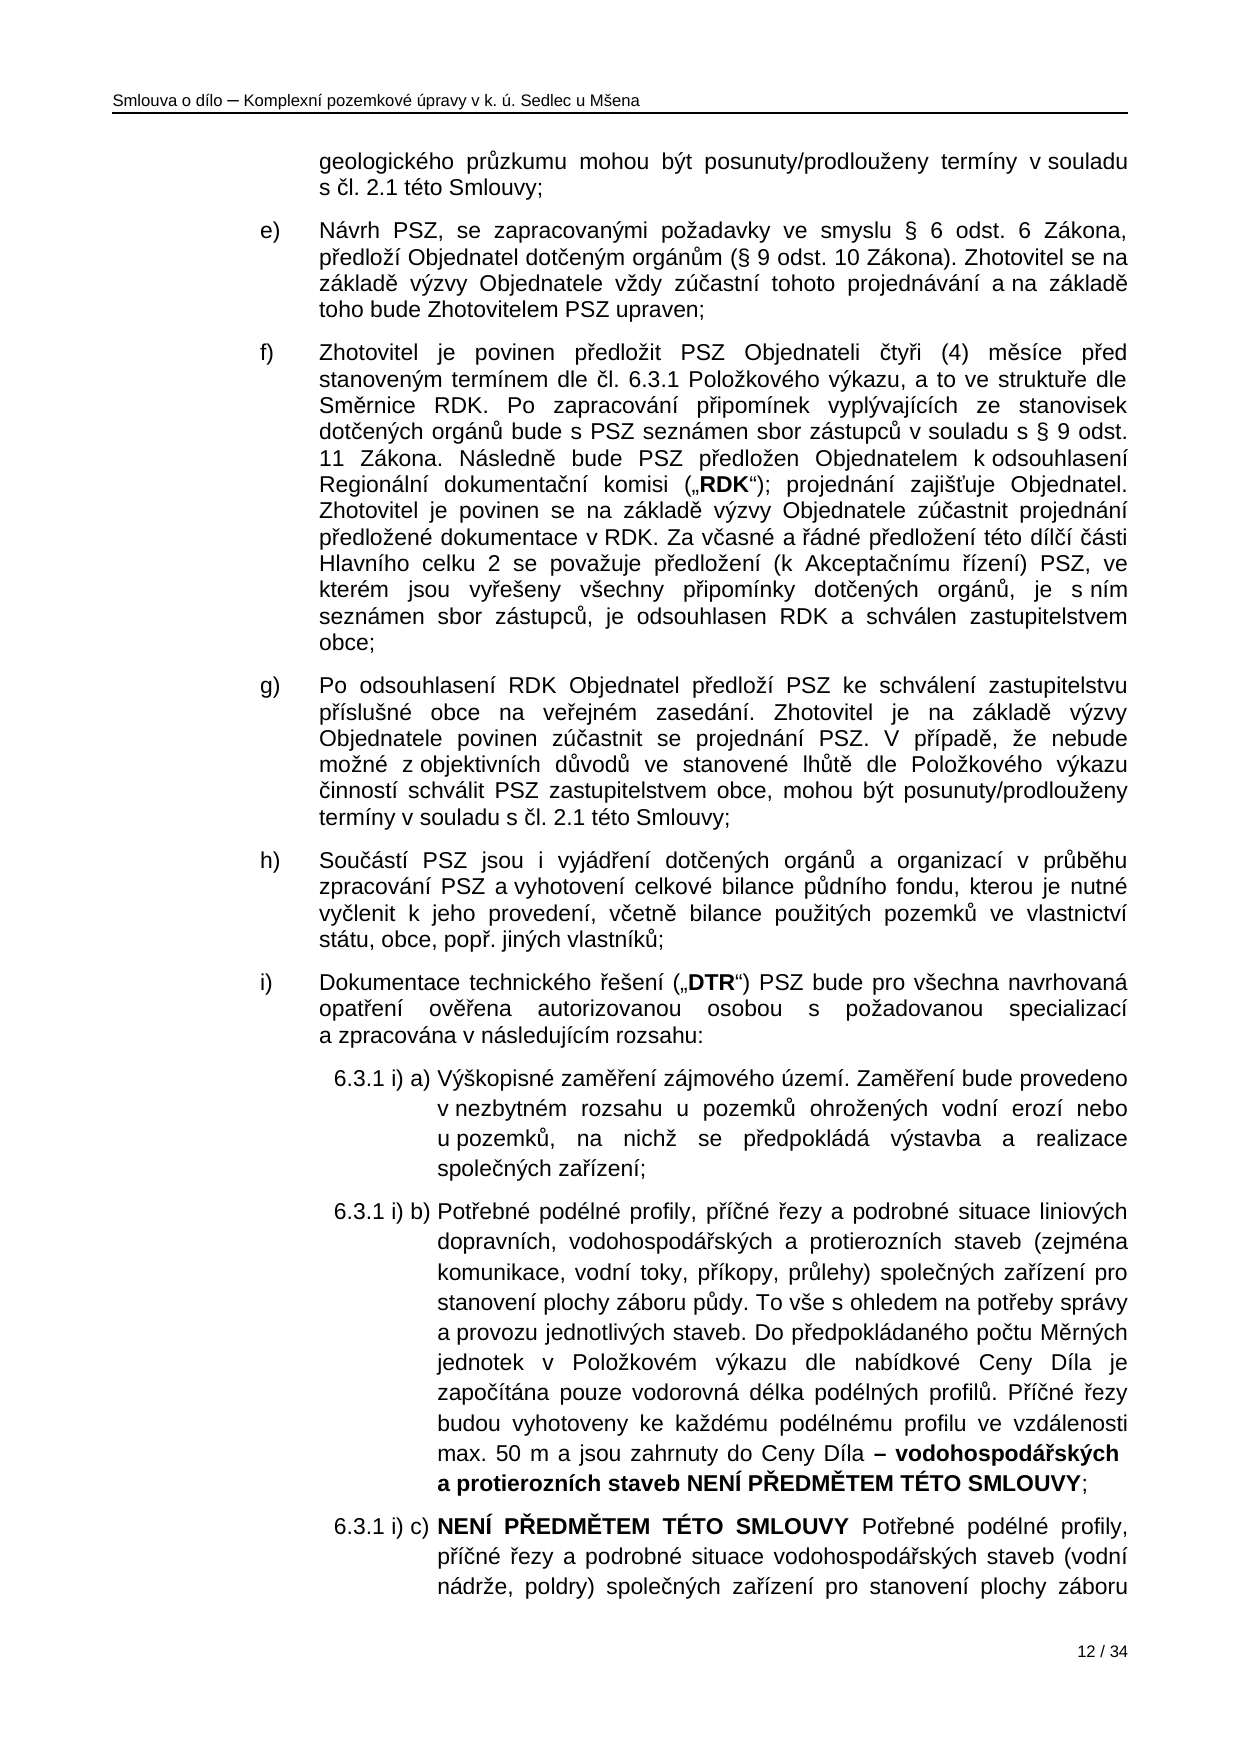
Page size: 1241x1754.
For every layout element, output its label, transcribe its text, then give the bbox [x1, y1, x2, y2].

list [334, 1513, 1128, 1599]
list Návrh PSZ, se zapracovanými požadavky ve smyslu § 6 odst. 6 Zákona, předloží Objednatel dotčeným orgánům (§ 9 odst. 10 Zákona). Zhotovitel se na základě výzvy Objednatele vždy zúčastní tohoto projednávání a na základě toho bude Zhotovitelem PSZ upraven; [260, 217, 1128, 322]
list Součástí PSZ jsou i vyjádření dotčených orgánů a organizací v průběhu zpracování PSZ a vyhotovení celkové bilance půdního fondu, kterou je nutné vyčlenit k jeho provedení, včetně bilance použitých pozemků ve vlastnictví státu, obce, popř. jiných vlastníků; [260, 847, 1128, 952]
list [260, 148, 1128, 200]
list Dokumentace technického řešení („DTR“) PSZ bude pro všechna navrhovaná opatření ověřena autorizovanou osobou s požadovanou specializací a zpracována v následujícím rozsahu: [260, 969, 1128, 1048]
list Výškopisné zaměření zájmového území. Zaměření bude provedeno v nezbytném rozsahu u pozemků ohrožených vodní erozí nebo u pozemků, na nichž se předpokládá výstavba a realizace společných zařízení; [334, 1065, 1128, 1182]
list Potřebné podélné profily, příčné řezy a podrobné situace liniových dopravních, vodohospodářských a protierozních staveb (zejména komunikace, vodní toky, příkopy, průlehy) společných zařízení pro stanovení plochy záboru půdy. To vše s ohledem na potřeby správy a provozu jednotlivých staveb. Do předpokládaného počtu Měrných jednotek v Položkovém výkazu dle nabídkové Ceny Díla je započítána pouze vodorovná délka podélných profilů. Příčné řezy budou vyhotoveny ke každému podélnému profilu ve vzdálenosti max. 50 m a jsou zahrnuty do Ceny Díla – vodohospodářských a protierozních staveb NENÍ PŘEDMĚTEM TÉTO SMLOUVY; [334, 1198, 1128, 1496]
list Zhotovitel je povinen předložit PSZ Objednateli čtyři (4) měsíce před stanoveným termínem dle čl. 6.3.1 Položkového výkazu, a to ve struktuře dle Směrnice RDK. Po zapracování připomínek vyplývajících ze stanovisek dotčených orgánů bude s PSZ seznámen sbor zástupců v souladu s § 9 odst. 11 Zákona. Následně bude PSZ předložen Objednatelem k odsouhlasení Regionální dokumentační komisi („RDK“); projednání zajišťuje Objednatel. Zhotovitel je povinen se na základě výzvy Objednatele zúčastnit projednání předložené dokumentace v RDK. Za včasné a řádné předložení této dílčí části Hlavního celku 2 se považuje předložení (k Akceptačnímu řízení) PSZ, ve kterém jsou vyřešeny všechny připomínky dotčených orgánů, je s ním seznámen sbor zástupců, je odsouhlasen RDK a schválen zastupitelstvem obce; [260, 339, 1128, 655]
list Po odsouhlasení RDK Objednatel předloží PSZ ke schválení zastupitelstvu příslušné obce na veřejném zasedání. Zhotovitel je na základě výzvy Objednatele povinen zúčastnit se projednání PSZ. V případě, že nebude možné z objektivních důvodů ve stanovené lhůtě dle Položkového výkazu činností schválit PSZ zastupitelstvem obce, mohou být posunuty/prodlouženy termíny v souladu s čl. 2.1 této Smlouvy; [260, 672, 1128, 830]
